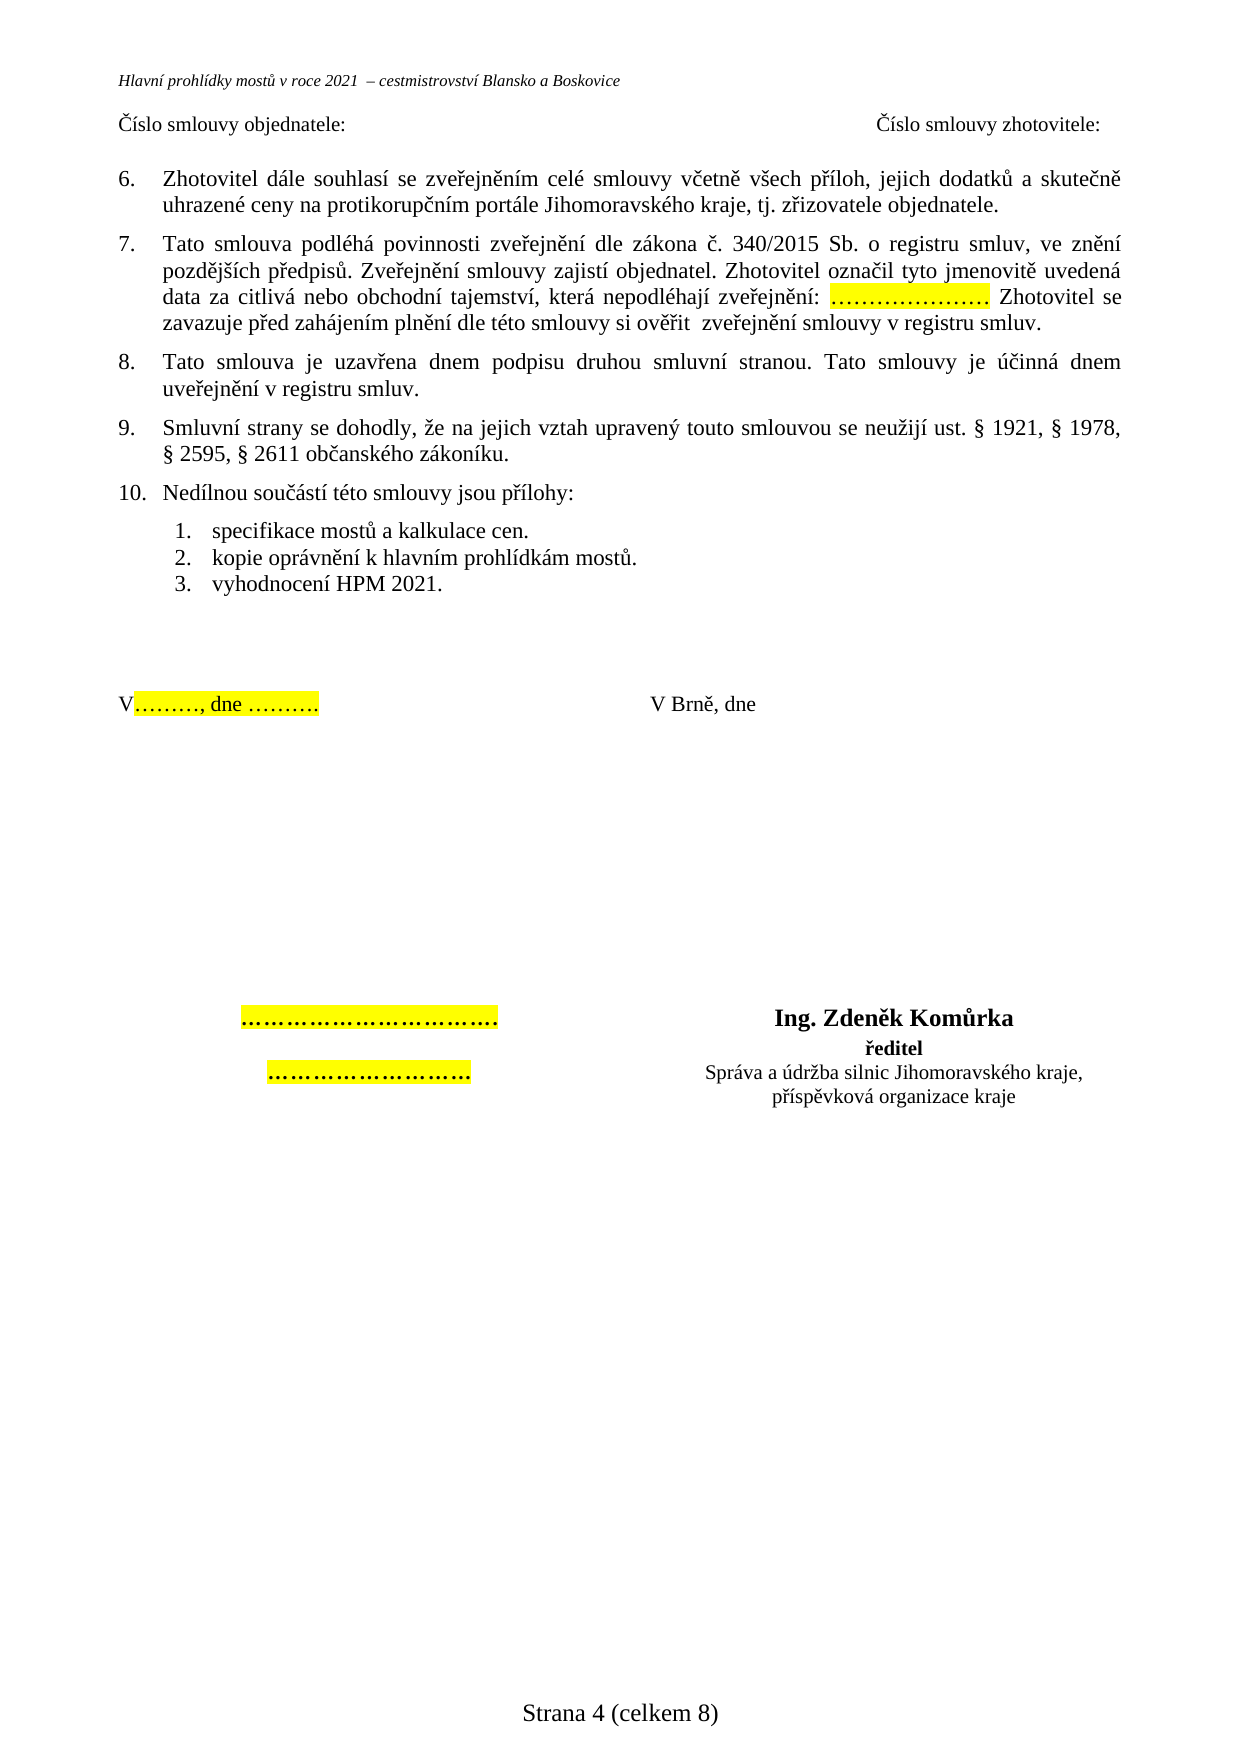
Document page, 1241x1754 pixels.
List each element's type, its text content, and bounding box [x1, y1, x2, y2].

list kopie oprávnění k hlavním prohlídkám mostů. [174, 544, 1122, 570]
table_header Ing. Zdeněk Komůrka [632, 999, 1156, 1036]
table_header V………, dne ………. [107, 603, 638, 955]
list specifikace mostů a kalkulace cen. [174, 518, 1122, 544]
list vyhodnocení HPM 2021. [174, 570, 1122, 597]
list Nedílnou součástí této smlouvy jsou přílohy: [118, 479, 1122, 505]
list Tato smlouva je uzavřena dnem podpisu druhou smluvní stranou. Tato smlouvy je účinná dnem uveřejnění v registru smluv. [118, 348, 1122, 401]
list Tato smlouva podléhá povinnosti zveřejnění dle zákona č. 340/2015 Sb. o registru smluv, ve znění pozdějších předpisů. Zveřejnění smlouvy zajistí objednatel. Zhotovitel označil tyto jmenovitě uvedená data za citlivá nebo obchodní tajemství, která nepodléhají zveřejnění: ………………… Zhotovitel se zavazuje před zahájením plnění dle této smlouvy si ověřit zveřejnění smlouvy v registru smluv. [118, 230, 1122, 336]
table_cell ředitel Správa a údržba silnic Jihomoravského kraje, příspěvková organizace kraje [632, 1036, 1156, 1108]
table_header V Brně, dne [639, 603, 1170, 955]
table_cell ……………………… [107, 1036, 632, 1108]
table_header ……………………………. [107, 999, 632, 1036]
list Zhotovitel dále souhlasí se zveřejněním celé smlouvy včetně všech příloh, jejich dodatků a skutečně uhrazené ceny na protikorupčním portále Jihomoravského kraje, tj. zřizovatele objednatele. [118, 165, 1122, 218]
list Smluvní strany se dohodly, že na jejich vztah upravený touto smlouvou se neužijí ust. § 1921, § 1978, § 2595, § 2611 občanského zákoníku. [118, 413, 1122, 466]
